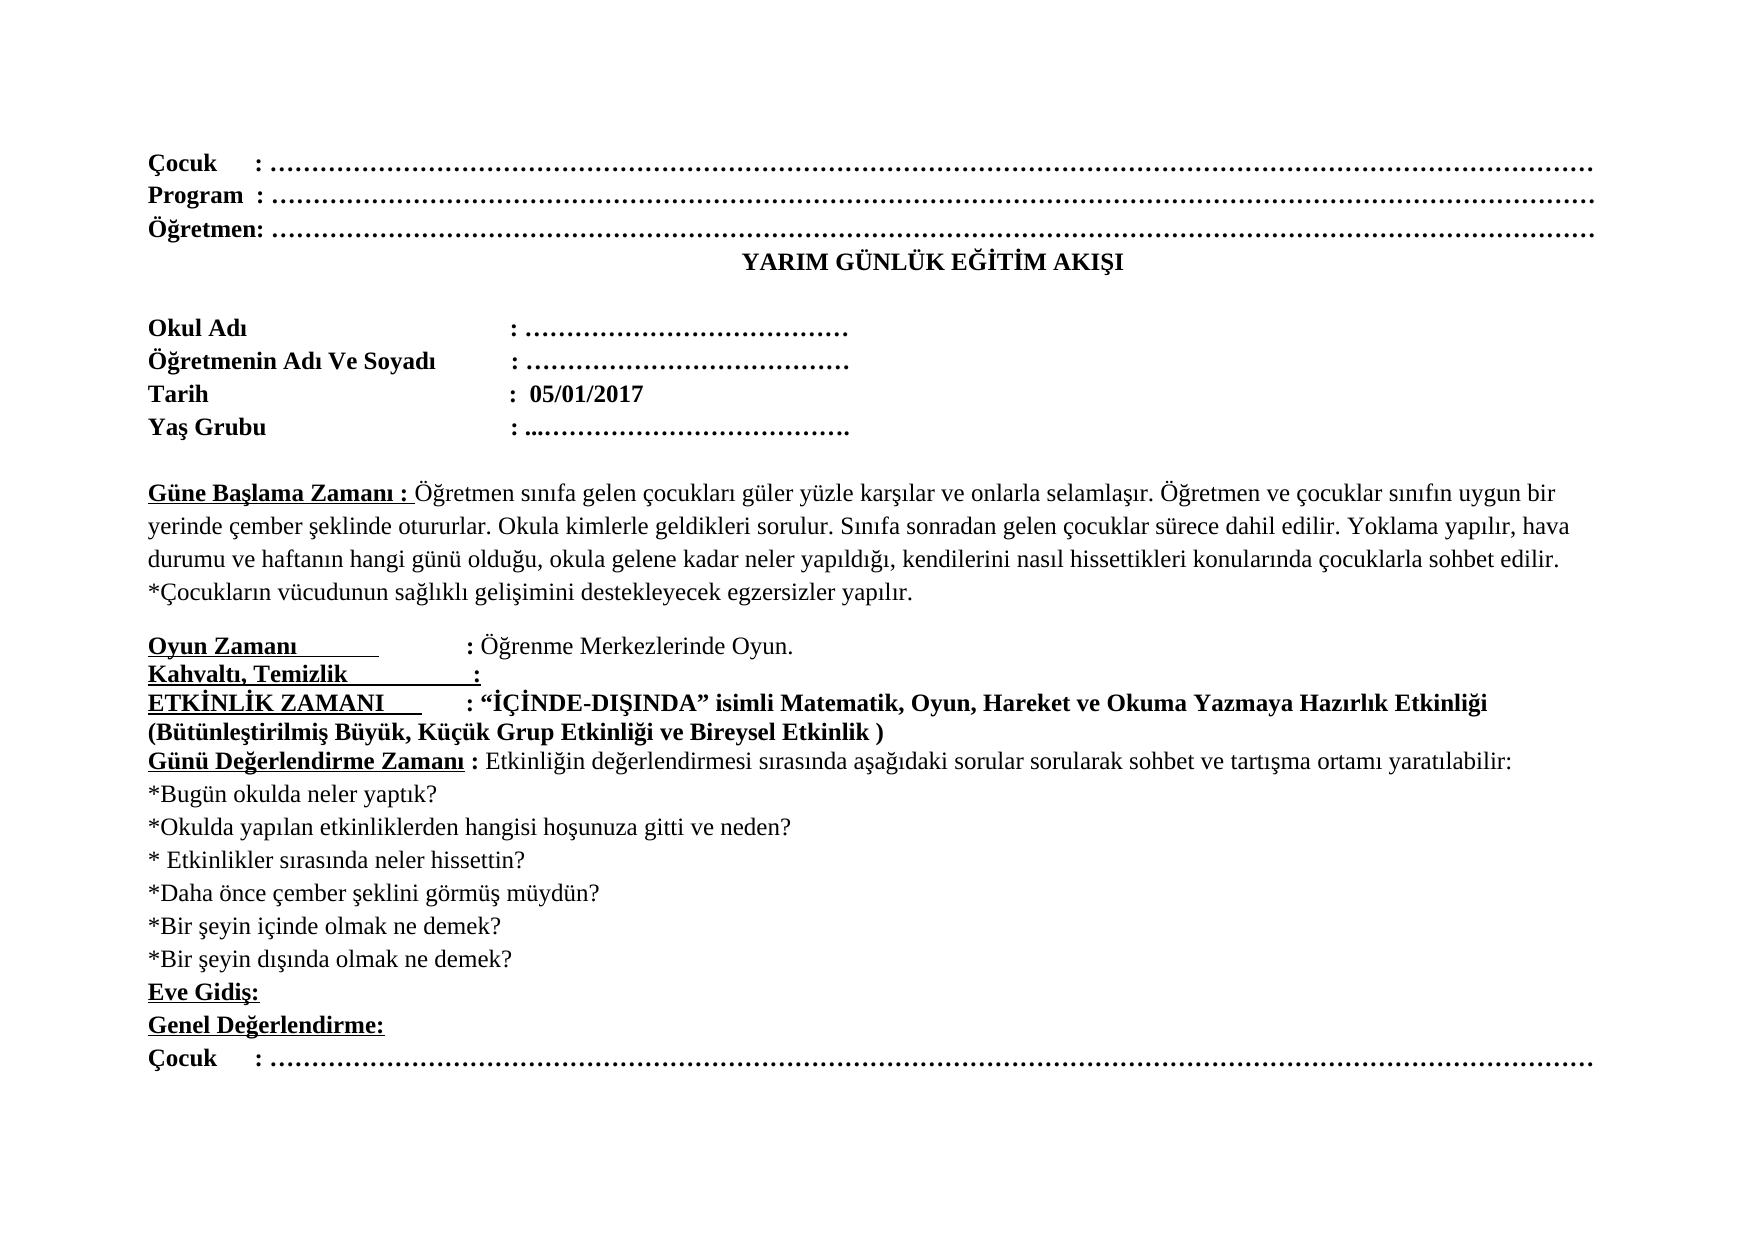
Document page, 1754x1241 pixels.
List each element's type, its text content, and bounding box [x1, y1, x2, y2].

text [148, 746, 1606, 1072]
text Oyun Zamanı : Öğrenme Merkezlerinde Oyun. Kahvaltı, Temizlik : ETKİNLİK ZAMANI : “İÇİNDE-DIŞINDA” isimli Matematik, Oyun, Hareket ve Okuma Yazmaya Hazırlık Etkinliği (Bütünleştirilmiş Büyük, Küçük Grup Etkinliği ve Bireysel Etkinlik ) [148, 631, 1606, 746]
list YARIM GÜNLÜK EĞİTİM AKIŞI Okul Adı : ………………………………… Öğretmenin Adı Ve Soyadı : ………………………………… Tarih : 05/01/2017 Yaş Grubu : ...………………………………. Güne Başlama Zamanı : Öğretmen sınıfa gelen çocukları güler yüzle karşılar ve onlarla selamlaşır. Öğretmen ve çocuklar sınıfın uygun bir yerinde çember şeklinde otururlar. Okula kimlerle geldikleri sorulur. Sınıfa sonradan gelen çocuklar sürece dahil edilir. Yoklama yapılır, hava durumu ve haftanın hangi günü olduğu, okula gelene kadar neler yapıldığı, kendilerini nasıl hissettikleri konularında çocuklarla sohbet edilir. [148, 247, 1606, 573]
list *Çocukların vücudunun sağlıklı gelişimini destekleyecek egzersizler yapılır. [148, 577, 1606, 606]
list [148, 148, 1606, 242]
